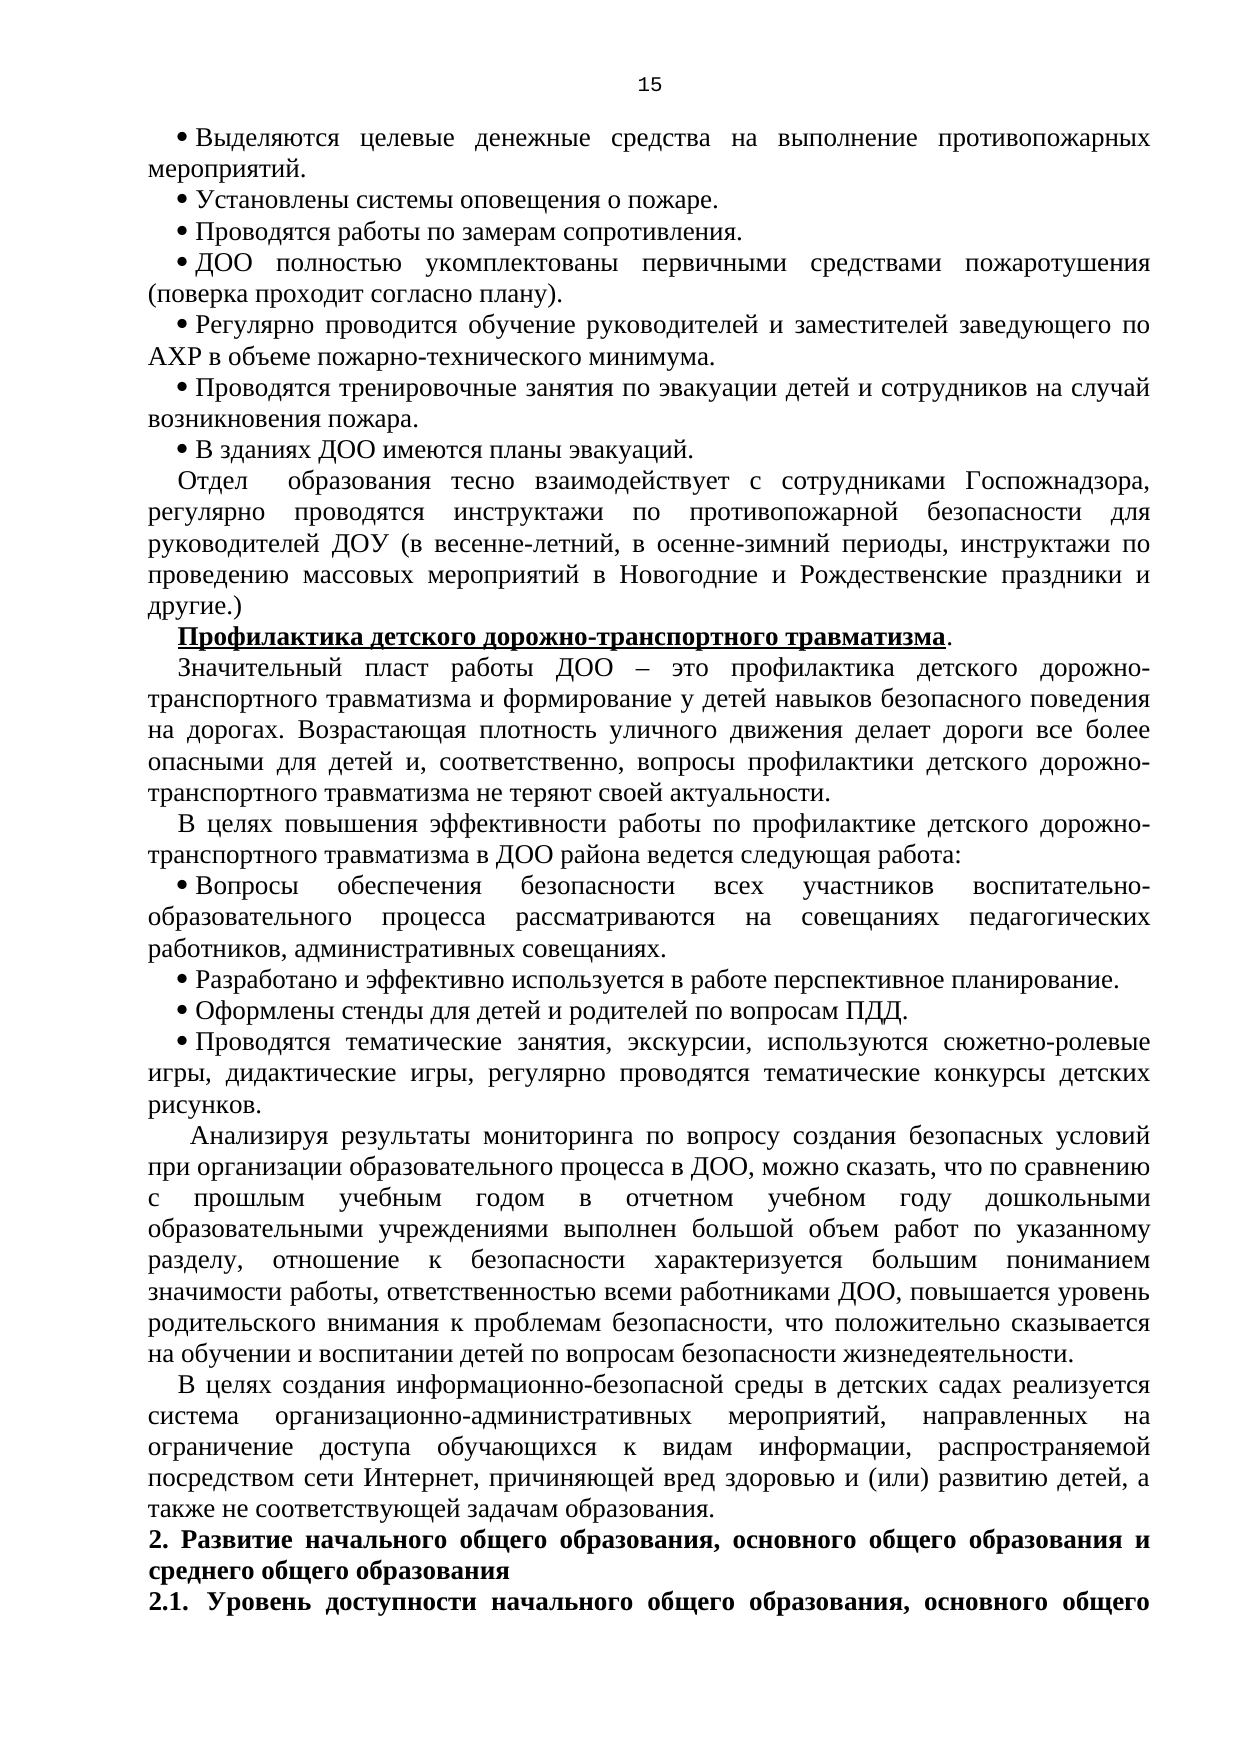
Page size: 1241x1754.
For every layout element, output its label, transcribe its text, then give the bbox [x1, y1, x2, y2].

text В целях создания информационно-безопасной среды в детских садах реализуется система организационно-административных мероприятий, направленных на ограничение доступа обучающихся к видам информации, распространяемой посредством сети Интернет, причиняющей вред здоровью и (или) развитию детей, а также не соответствующей задачам образования. [148, 1368, 1152, 1524]
text ​ Проводятся работы по замерам сопротивления. [148, 215, 1152, 246]
text Анализируя результаты мониторинга по вопросу создания безопасных условий при организации образовательного процесса в ДОО, можно сказать, что по сравнению с прошлым учебным годом в отчетном учебном году дошкольными образовательными учреждениями выполнен большой объем работ по указанному разделу, отношение к безопасности характеризуется большим пониманием значимости работы, ответственностью всеми работниками ДОО, повышается уровень родительского внимания к проблемам безопасности, что положительно сказывается на обучении и воспитании детей по вопросам безопасности жизнедеятельности. [148, 1119, 1152, 1368]
text ​ Выделяются целевые денежные средства на выполнение противопожарных мероприятий. [148, 121, 1152, 183]
text ​ Разработано и эффективно используется в работе перспективное планирование. [148, 963, 1152, 994]
text ​ Установлены системы оповещения о пожаре. [148, 183, 1152, 215]
text 2. Развитие начального общего образования, основного общего образования и среднего общего образования [148, 1524, 1151, 1586]
text ​ В зданиях ДОО имеются планы эвакуаций. [148, 433, 1152, 464]
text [148, 1586, 1151, 1617]
text В целях повышения эффективности работы по профилактике детского дорожно-транспортного травматизма в ДОО района ведется следующая работа: [148, 807, 1152, 869]
text ​ ДОО полностью укомплектованы первичными средствами пожаротушения (поверка проходит согласно плану). [148, 246, 1152, 308]
text ​ Оформлены стенды для детей и родителей по вопросам ПДД. [148, 994, 1152, 1025]
text ​ Проводятся тематические занятия, экскурсии, используются сюжетно-ролевые игры, дидактические игры, регулярно проводятся тематические конкурсы детских рисунков. [148, 1025, 1152, 1119]
text ​ Регулярно проводится обучение руководителей и заместителей заведующего по АХР в объеме пожарно-технического минимума. [148, 308, 1152, 371]
text Значительный пласт работы ДОО – это профилактика детского дорожно-транспортного травматизма и формирование у детей навыков безопасного поведения на дорогах. Возрастающая плотность уличного движения делает дороги все более опасными для детей и, соответственно, вопросы профилактики детского дорожно-транспортного травматизма не теряют своей актуальности. [148, 651, 1152, 807]
text ​ Проводятся тренировочные занятия по эвакуации детей и сотрудников на случай возникновения пожара. [148, 371, 1152, 433]
text Отдел образования тесно взаимодействует с сотрудниками Госпожнадзора, регулярно проводятся инструктажи по противопожарной безопасности для руководителей ДОУ (в весенне-летний, в осенне-зимний периоды, инструктажи по проведению массовых мероприятий в Новогодние и Рождественские праздники и другие.) [148, 464, 1152, 620]
text ​ Вопросы обеспечения безопасности всех участников воспитательно-образовательного процесса рассматриваются на совещаниях педагогических работников, административных совещаниях. [148, 869, 1152, 963]
text Профилактика детского дорожно-транспортного травматизма. [148, 620, 1152, 651]
